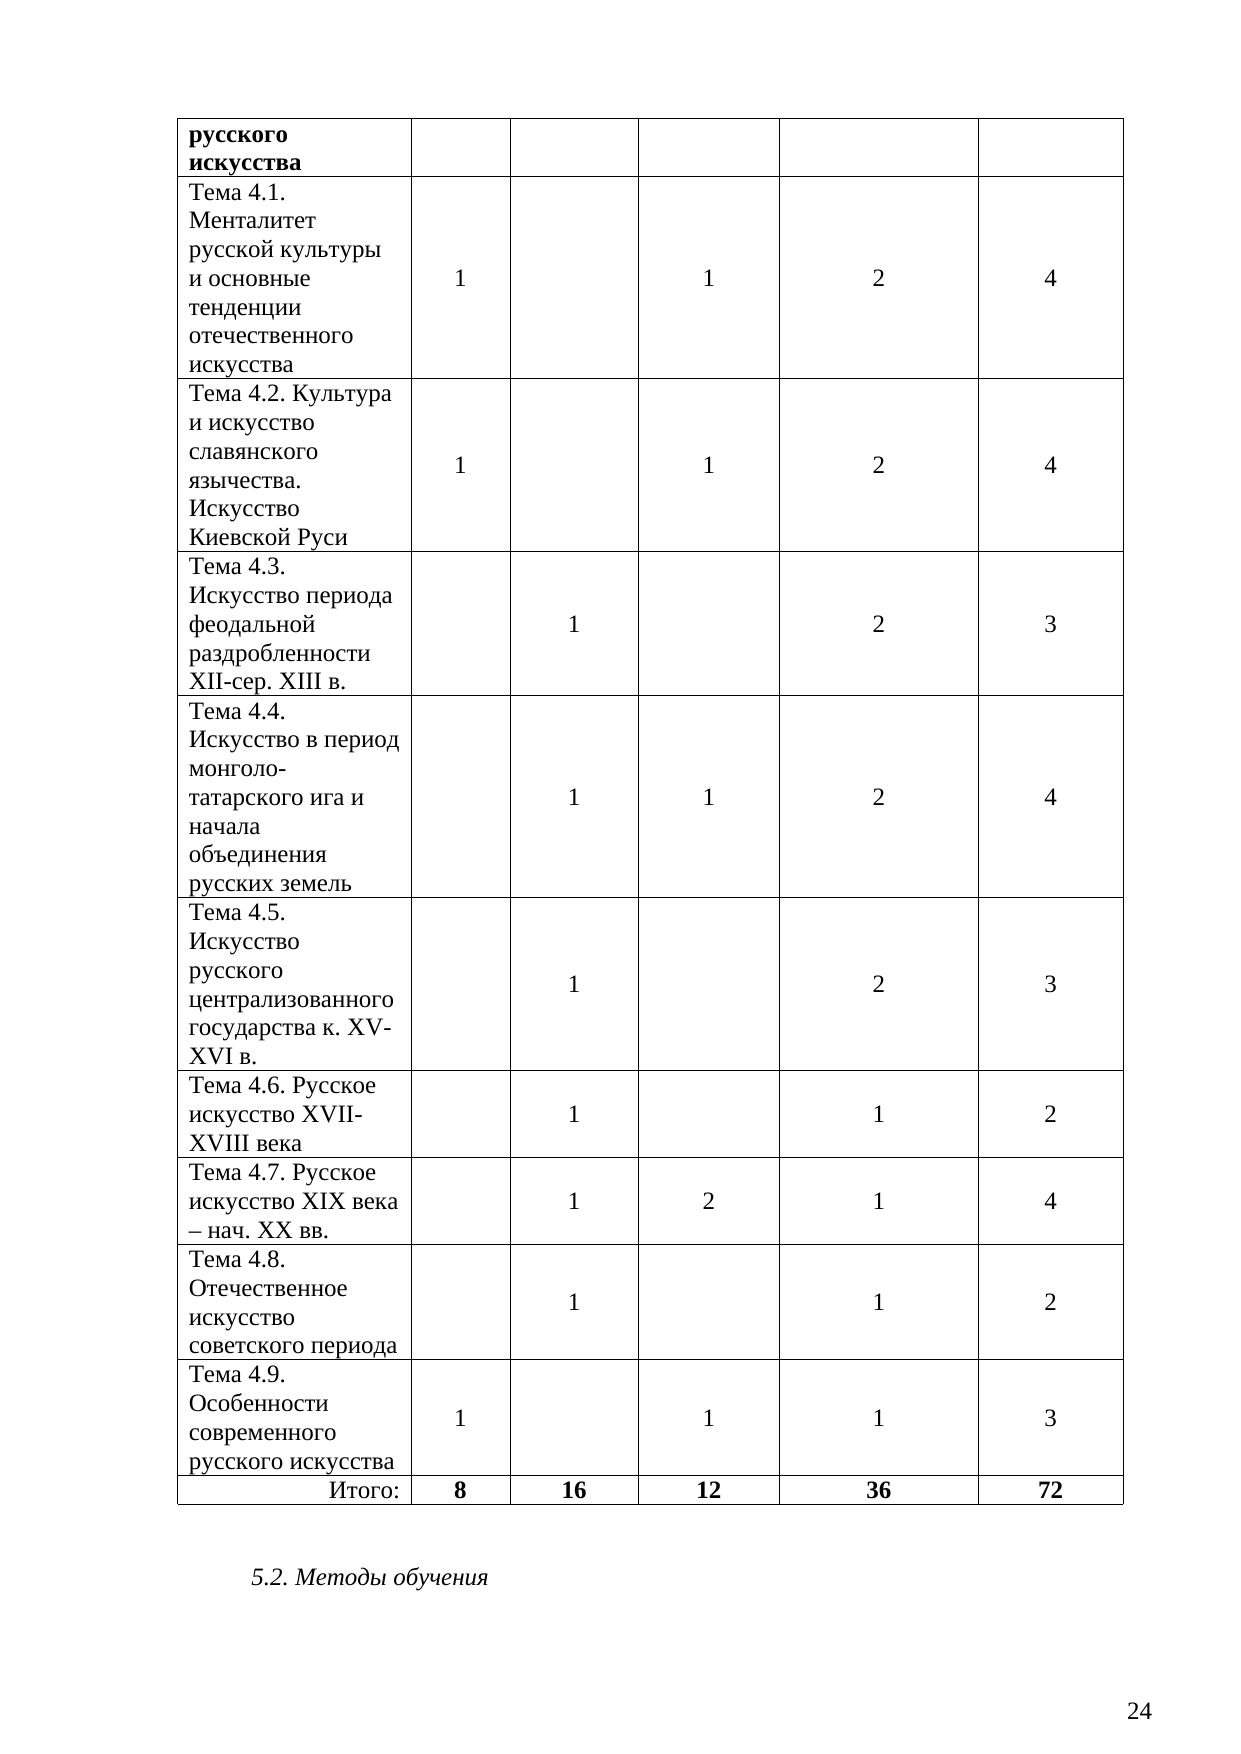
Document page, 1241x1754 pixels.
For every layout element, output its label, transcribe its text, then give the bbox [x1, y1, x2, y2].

table_cell [639, 1245, 779, 1359]
table_cell 1 [511, 1158, 638, 1243]
table_cell [639, 552, 779, 695]
table_cell [511, 379, 638, 551]
table_cell 2 [780, 552, 978, 695]
table_cell Тема 4.7. Русское искусство ХIХ века – нач. ХХ вв. [178, 1158, 411, 1243]
table_cell Тема 4.1. Менталитет русской культуры и основные тенденции отечественного искусства [178, 177, 411, 378]
table_cell Тема 4.5. Искусство русского централизованного государства к. ХV-ХVI в. [178, 898, 411, 1070]
text 5.2. Методы обучения [177, 1562, 1152, 1591]
table_cell 2 [780, 379, 978, 551]
table_cell 1 [639, 379, 779, 551]
table_cell 1 [511, 696, 638, 897]
table_cell 1 [412, 177, 510, 378]
table_cell Тема 4.9. Особенности современного русского искусства [178, 1360, 411, 1474]
table_cell 3 [979, 898, 1123, 1070]
table_cell 3 [412, 119, 510, 176]
table_cell Тема 4.2. Культура и искусство славянского язычества. Искусство Киевской Руси [178, 379, 411, 551]
table_cell 1 [780, 1158, 978, 1243]
table_cell 12 [639, 1476, 779, 1504]
table_cell 36 [780, 1476, 978, 1504]
table_cell 14 [780, 119, 978, 176]
table_cell 1 [511, 552, 638, 695]
table_cell [639, 1071, 779, 1157]
table_cell 16 [511, 1476, 638, 1504]
table_cell 29 [979, 119, 1123, 176]
table_cell 1 [412, 379, 510, 551]
table_cell 4 [979, 379, 1123, 551]
table_cell [412, 898, 510, 1070]
table_cell [511, 177, 638, 378]
table_cell 2 [780, 898, 978, 1070]
table_cell 1 [412, 1360, 510, 1474]
table_cell 8 [412, 1476, 510, 1504]
table_cell 1 [780, 1245, 978, 1359]
table_cell 6 [639, 119, 779, 176]
table_cell Итого: [178, 1476, 411, 1504]
table_cell [412, 1158, 510, 1243]
table_cell 1 [780, 1071, 978, 1157]
table_cell 4 [979, 1158, 1123, 1243]
table_cell 1 [511, 898, 638, 1070]
table_cell Тема 4.6. Русское искусство ХVII-XVIII века [178, 1071, 411, 1157]
table_cell 1 [780, 1360, 978, 1474]
table_cell 3 [979, 552, 1123, 695]
table_cell 1 [511, 1071, 638, 1157]
table_cell 1 [639, 177, 779, 378]
table_cell [412, 552, 510, 695]
table_cell 2 [639, 1158, 779, 1243]
table_cell [639, 898, 779, 1070]
table_cell 2 [979, 1071, 1123, 1157]
table_cell [412, 696, 510, 897]
table_cell [412, 1245, 510, 1359]
table_cell Тема 4.3. Искусство периода феодальной раздробленности ХII-сер. ХIII в. [178, 552, 411, 695]
table_cell 6 [511, 119, 638, 176]
table_cell 4 [979, 696, 1123, 897]
table_cell Тема 4.8. Отечественное искусство советского периода [178, 1245, 411, 1359]
table_cell 1 [511, 1245, 638, 1359]
table_cell 1 [639, 696, 779, 897]
table_cell 3 [979, 1360, 1123, 1474]
table_cell 1 [639, 1360, 779, 1474]
table_cell [412, 1071, 510, 1157]
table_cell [178, 119, 411, 176]
table_cell 2 [780, 696, 978, 897]
table_cell 2 [780, 177, 978, 378]
table_cell Тема 4.4. Искусство в период монголо-татарского ига и начала объединения русских земель [178, 696, 411, 897]
table_cell [511, 1360, 638, 1474]
table_cell 72 [979, 1476, 1123, 1504]
table_cell 4 [979, 177, 1123, 378]
table_cell 2 [979, 1245, 1123, 1359]
